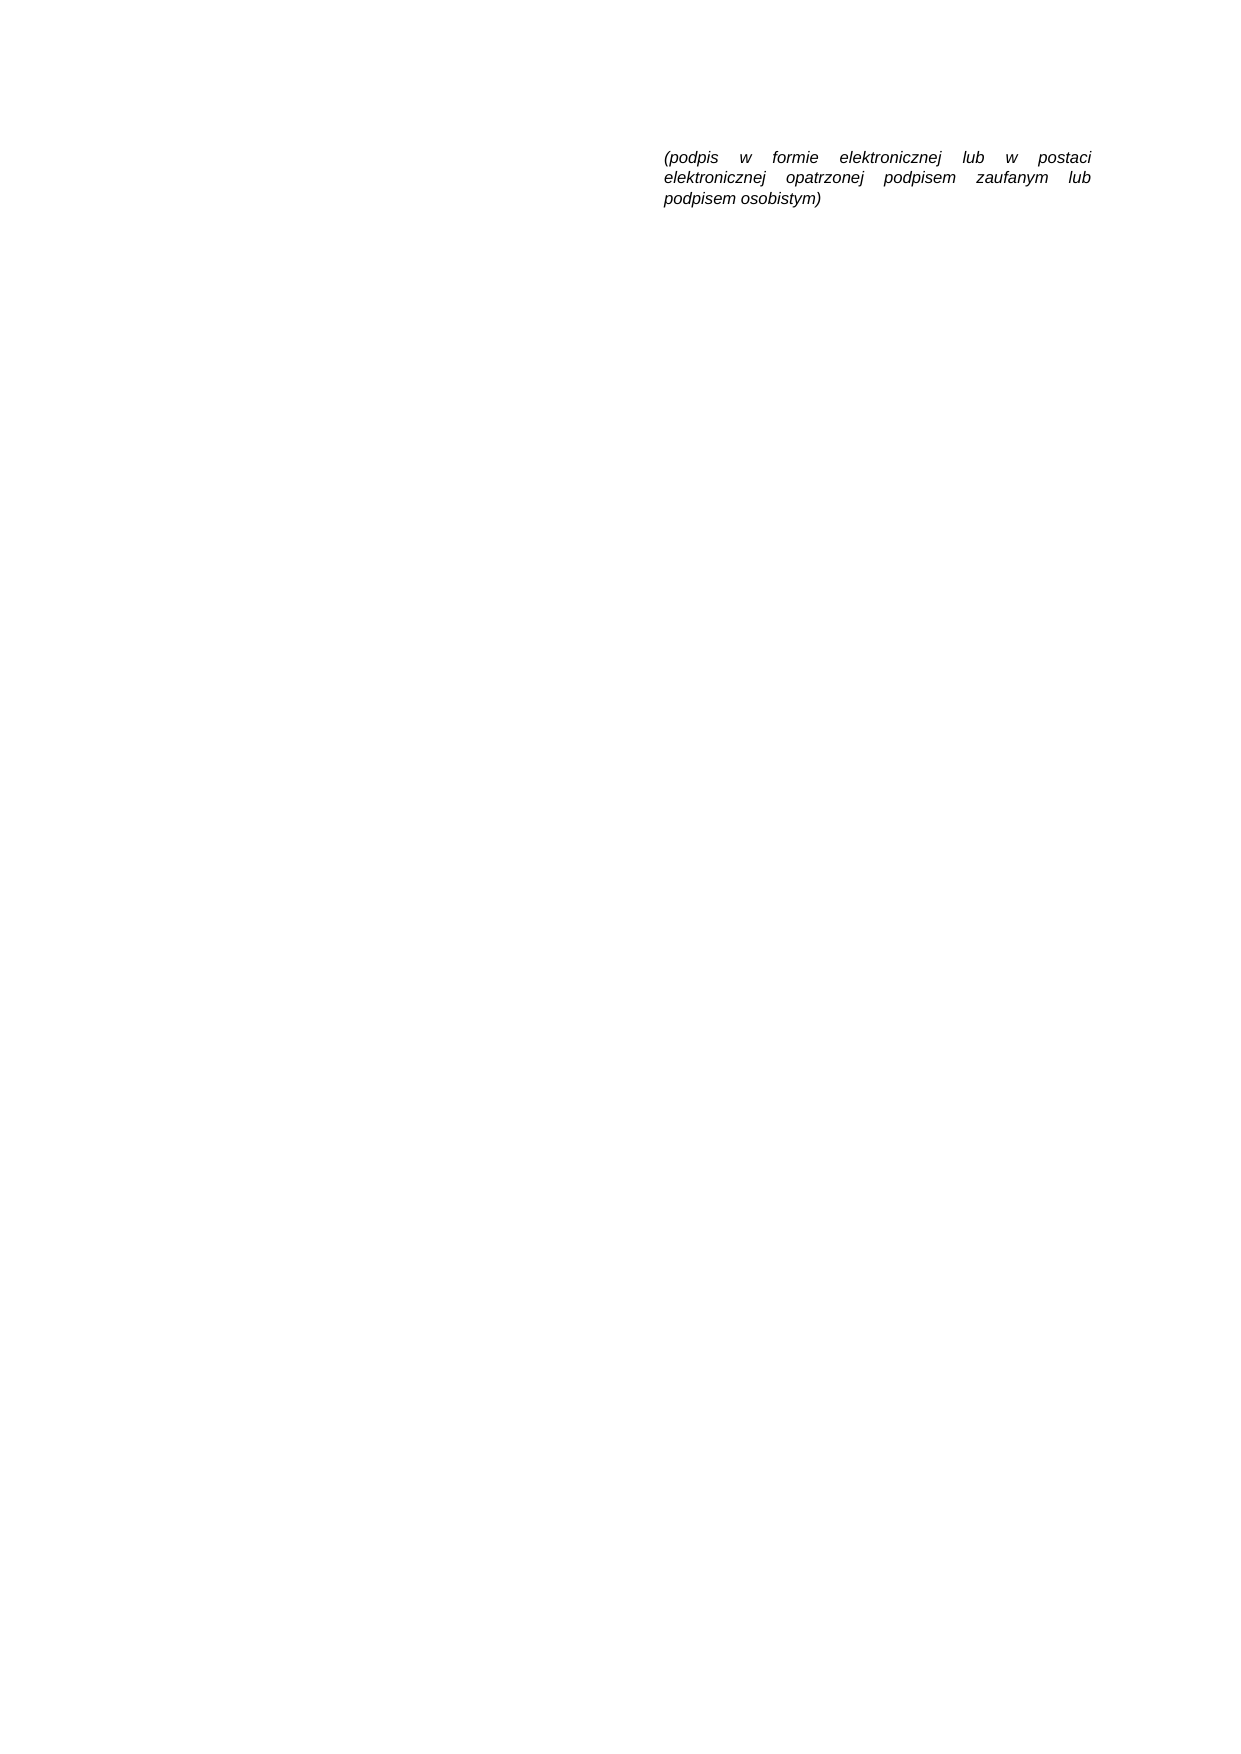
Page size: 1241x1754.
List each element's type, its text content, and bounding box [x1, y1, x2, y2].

text (podpis w formie elektronicznej lub w postaci elektronicznej opatrzonej podpisem zaufanym lub podpisem osobistym) [664, 148, 1093, 208]
